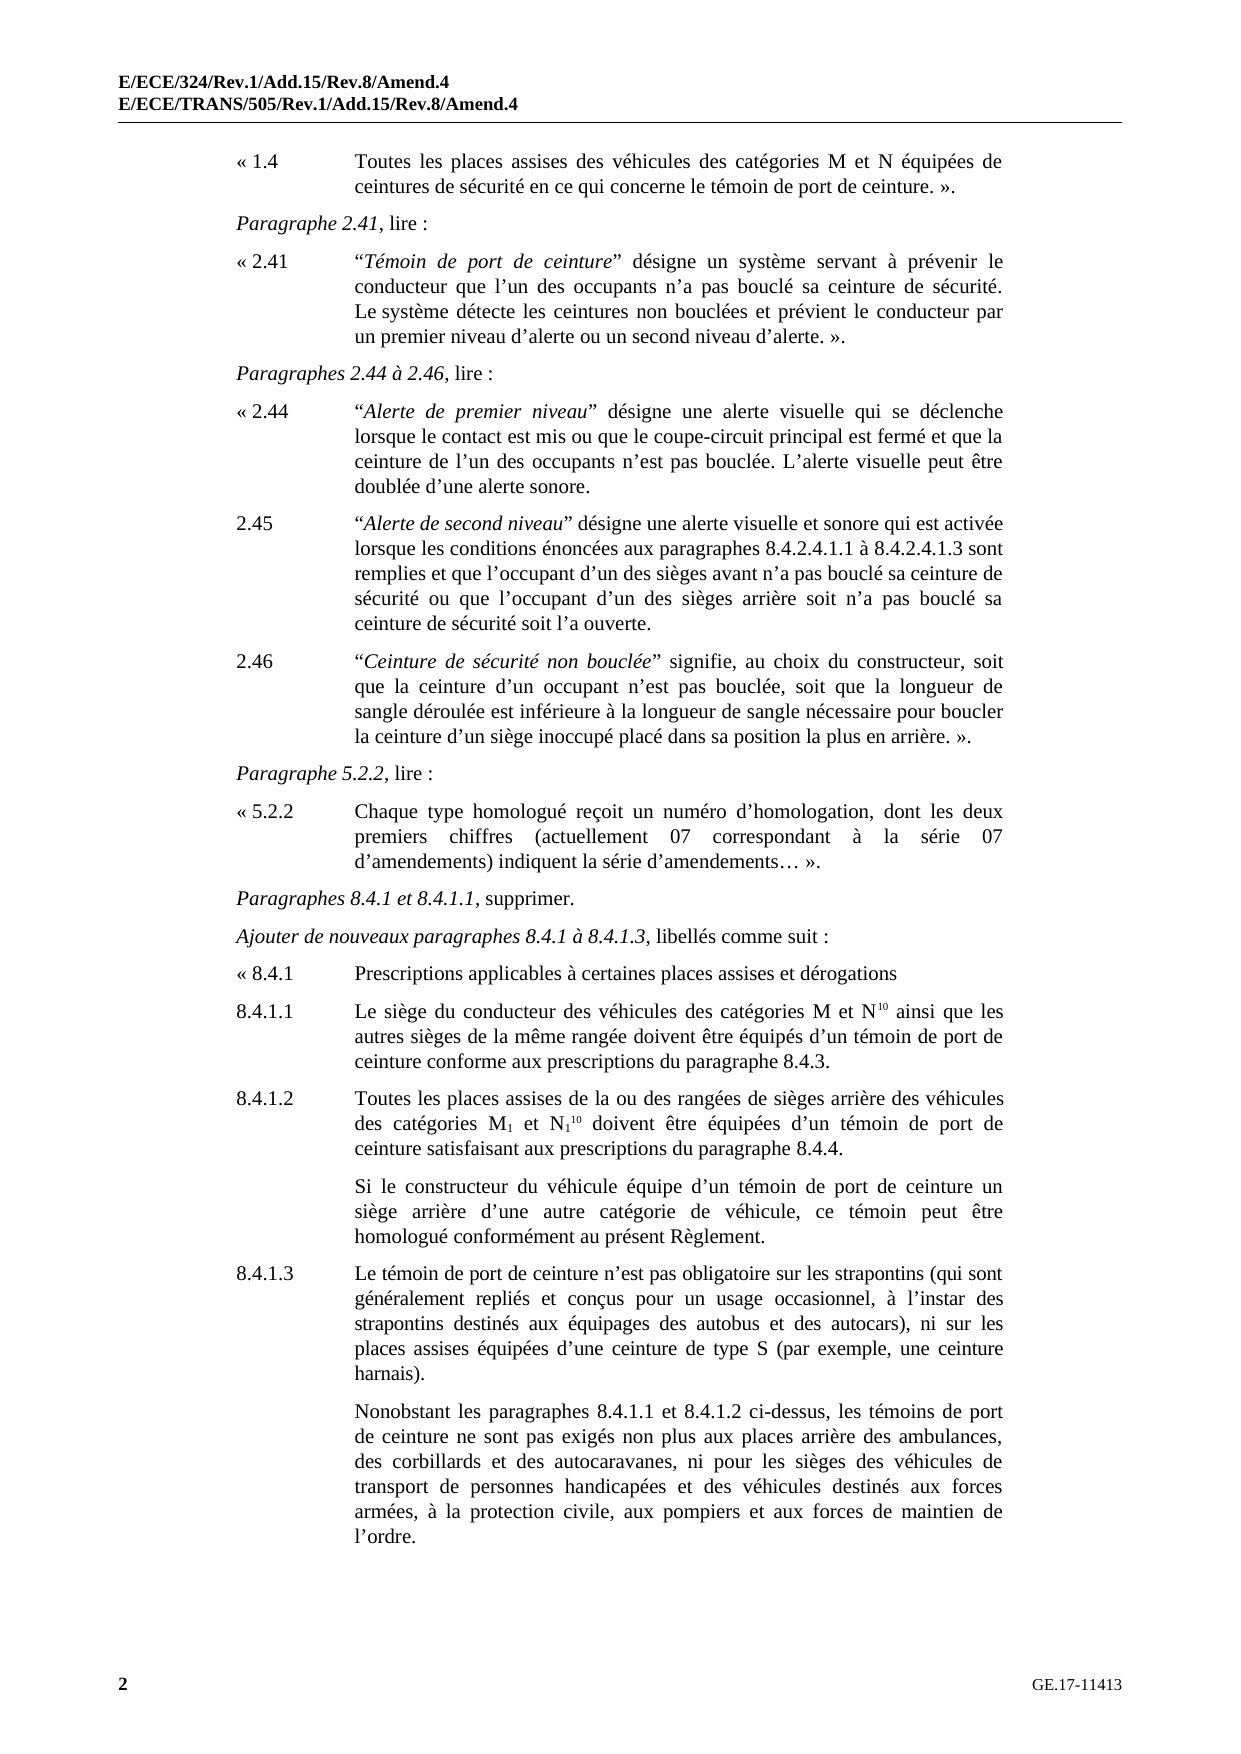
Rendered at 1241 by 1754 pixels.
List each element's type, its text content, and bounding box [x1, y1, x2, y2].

text Ajouter de nouveaux paragraphes 8.4.1 à 8.4.1.3, libellés comme suit : [236, 923, 1004, 948]
text 2.45 “Alerte de second niveau” désigne une alerte visuelle et sonore qui est activée lorsque les conditions énoncées aux paragraphes 8.4.2.4.1.1 à 8.4.2.4.1.3 sont remplies et que l’occupant d’un des sièges avant n’a pas bouclé sa ceinture de sécurité ou que l’occupant d’un des sièges arrière soit n’a pas bouclé sa ceinture de sécurité soit l’a ouverte. [236, 510, 1004, 635]
text 8.4.1.2 Toutes les places assises de la ou des rangées de sièges arrière des véhicules des catégories M1 et N110 doivent être équipées d’un témoin de port de ceinture satisfaisant aux prescriptions du paragraphe 8.4.4. [236, 1085, 1004, 1160]
text 2.46 “Ceinture de sécurité non bouclée” signifie, au choix du constructeur, soit que la ceinture d’un occupant n’est pas bouclée, soit que la longueur de sangle déroulée est inférieure à la longueur de sangle nécessaire pour boucler la ceinture d’un siège inoccupé placé dans sa position la plus en arrière. ». [236, 648, 1004, 748]
text « 1.4 Toutes les places assises des véhicules des catégories M et N équipées de ceintures de sécurité en ce qui concerne le témoin de port de ceinture. ». [236, 148, 1004, 198]
text Nonobstant les paragraphes 8.4.1.1 et 8.4.1.2 ci-dessus, les témoins de port de ceinture ne sont pas exigés non plus aux places arrière des ambulances, des corbillards et des autocaravanes, ni pour les sièges des véhicules de transport de personnes handicapées et des véhicules destinés aux forces armées, à la protection civile, aux pompiers et aux forces de maintien de l’ordre. [354, 1398, 1004, 1548]
text « 5.2.2 Chaque type homologué reçoit un numéro d’homologation, dont les deux premiers chiffres (actuellement 07 correspondant à la série 07 d’amendements) indiquent la série d’amendements… ». [236, 798, 1004, 873]
text Paragraphe 5.2.2, lire : [236, 760, 1004, 785]
text Paragraphe 2.41, lire : [236, 210, 1004, 235]
text 8.4.1.3 Le témoin de port de ceinture n’est pas obligatoire sur les strapontins (qui sont généralement repliés et conçus pour un usage occasionnel, à l’instar des strapontins destinés aux équipages des autobus et des autocars), ni sur les places assises équipées d’une ceinture de type S (par exemple, une ceinture harnais). [236, 1260, 1004, 1385]
text Paragraphes 2.44 à 2.46, lire : [236, 360, 1004, 385]
text « 8.4.1 Prescriptions applicables à certaines places assises et dérogations [236, 960, 1004, 985]
text Paragraphes 8.4.1 et 8.4.1.1, supprimer. [236, 885, 1004, 910]
text « 2.41 “Témoin de port de ceinture” désigne un système servant à prévenir le conducteur que l’un des occupants n’a pas bouclé sa ceinture de sécurité. Le système détecte les ceintures non bouclées et prévient le conducteur par un premier niveau d’alerte ou un second niveau d’alerte. ». [236, 248, 1004, 348]
text 8.4.1.1 Le siège du conducteur des véhicules des catégories M et N10 ainsi que les autres sièges de la même rangée doivent être équipés d’un témoin de port de ceinture conforme aux prescriptions du paragraphe 8.4.3. [236, 998, 1004, 1073]
text « 2.44 “Alerte de premier niveau” désigne une alerte visuelle qui se déclenche lorsque le contact est mis ou que le coupe-circuit principal est fermé et que la ceinture de l’un des occupants n’est pas bouclée. L’alerte visuelle peut être doublée d’une alerte sonore. [236, 398, 1004, 498]
text Si le constructeur du véhicule équipe d’un témoin de port de ceinture un siège arrière d’une autre catégorie de véhicule, ce témoin peut être homologué conformément au présent Règlement. [354, 1173, 1004, 1248]
